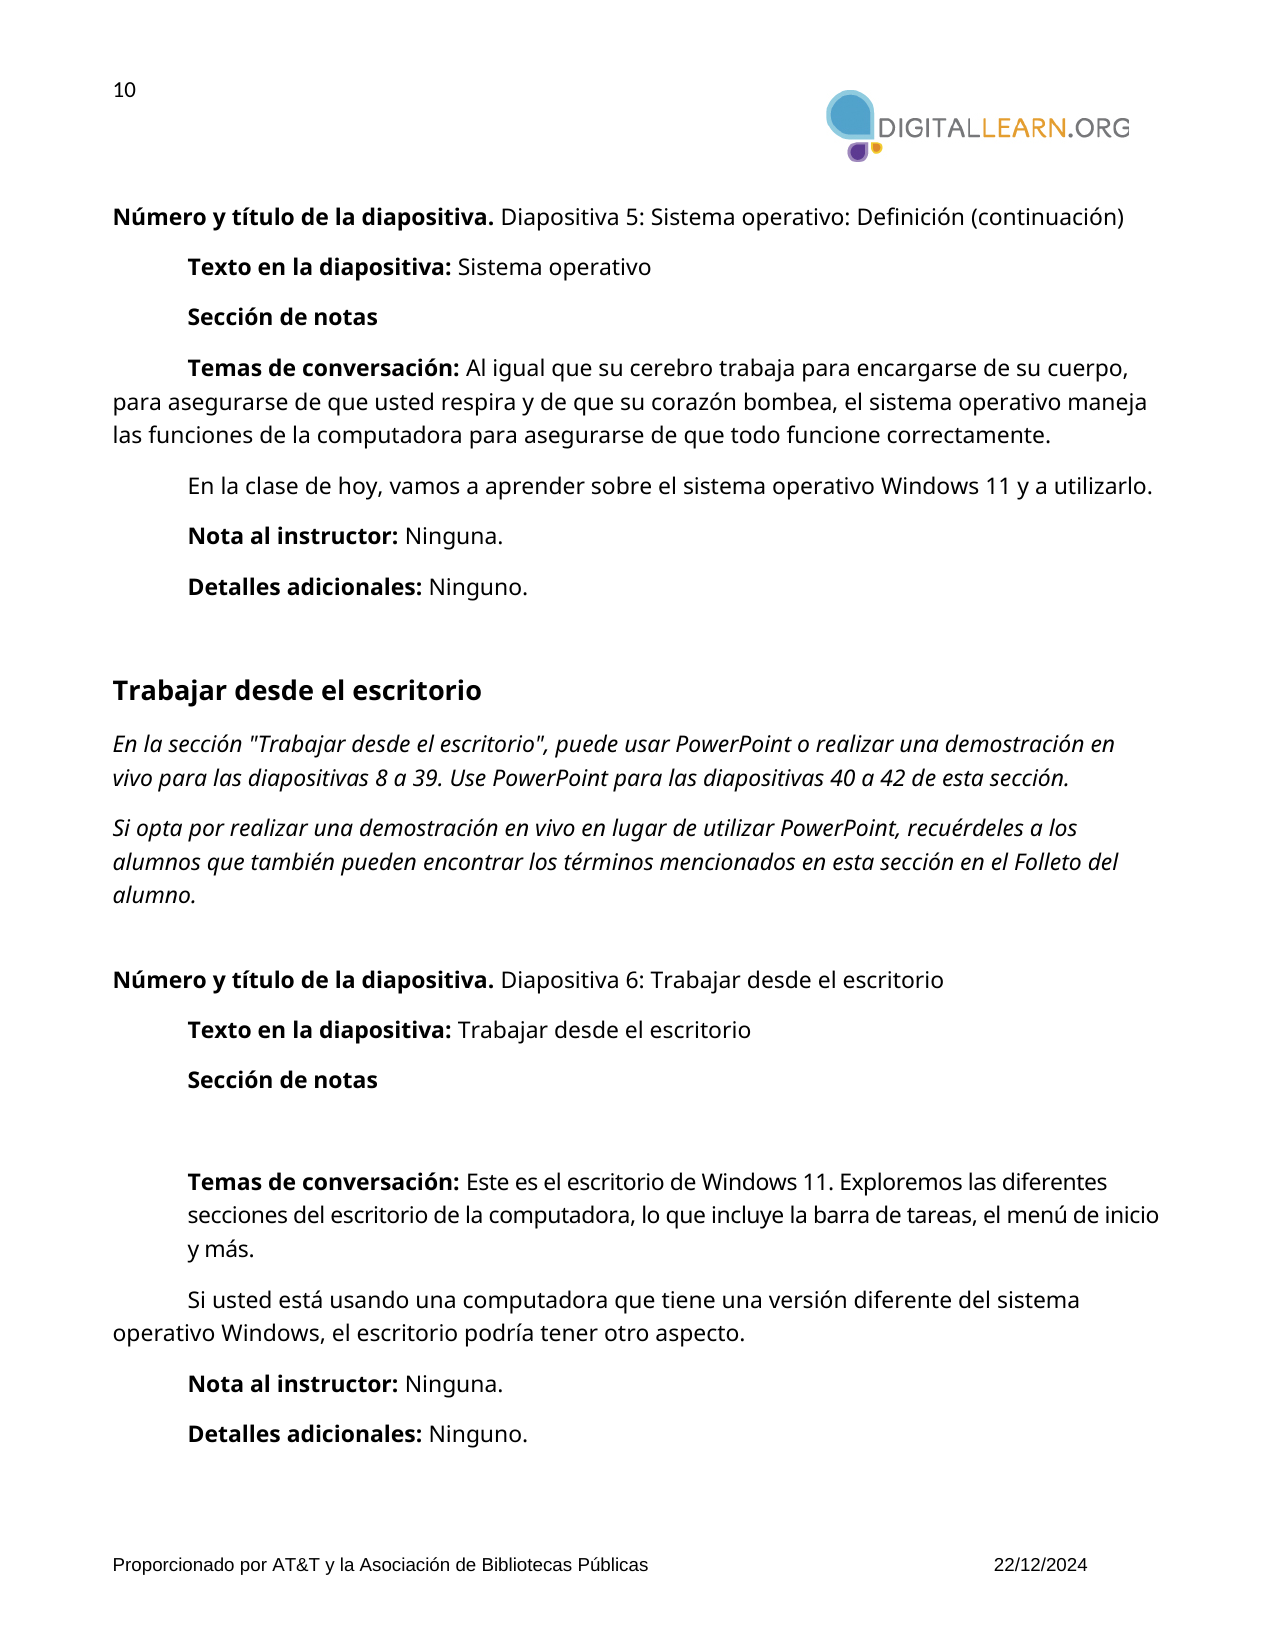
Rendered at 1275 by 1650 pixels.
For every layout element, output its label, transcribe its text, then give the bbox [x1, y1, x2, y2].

text Detalles adicionales: Ninguno. [187, 1418, 1162, 1449]
text Texto en la diapositiva: Trabajar desde el escritorio [187, 1014, 1162, 1045]
text Número y título de la diapositiva. Diapositiva 5: Sistema operativo: Definición (continuación) [112, 200, 1162, 232]
text Texto en la diapositiva: Sistema operativo [187, 251, 1162, 282]
text Temas de conversación: Al igual que su cerebro trabaja para encargarse de su cuerpo, para asegurarse de que usted respira y de que su corazón bombea, el sistema operativo maneja las funciones de la computadora para asegurarse de que todo funcione correctamente. [112, 352, 1162, 450]
text Trabajar desde el escritorio [112, 671, 1162, 708]
text Número y título de la diapositiva. Diapositiva 6: Trabajar desde el escritorio [112, 930, 1162, 995]
text Nota al instructor: Ninguna. [187, 1368, 1162, 1399]
text Nota al instructor: Ninguna. [187, 520, 1162, 551]
text Sección de notas [187, 301, 1162, 332]
text Sección de notas Temas de conversación: Este es el escritorio de Windows 11. Exploremos las diferentes secciones del escritorio de la computadora, lo que incluye la barra de tareas, el menú de inicio y más. [187, 1064, 1162, 1264]
picture [826, 90, 1129, 162]
text Si usted está usando una computadora que tiene una versión diferente del sistema operativo Windows, el escritorio podría tener otro aspecto. [112, 1283, 1162, 1348]
text En la sección "Trabajar desde el escritorio", puede usar PowerPoint o realizar una demostración en vivo para las diapositivas 8 a 39. Use PowerPoint para las diapositivas 40 a 42 de esta sección. [112, 728, 1162, 793]
text Detalles adicionales: Ninguno. [187, 570, 1162, 602]
text Si opta por realizar una demostración en vivo en lugar de utilizar PowerPoint, recuérdeles a los alumnos que también pueden encontrar los términos mencionados en esta sección en el Folleto del alumno. [112, 812, 1162, 911]
text En la clase de hoy, vamos a aprender sobre el sistema operativo Windows 11 y a utilizarlo. [187, 469, 1162, 501]
